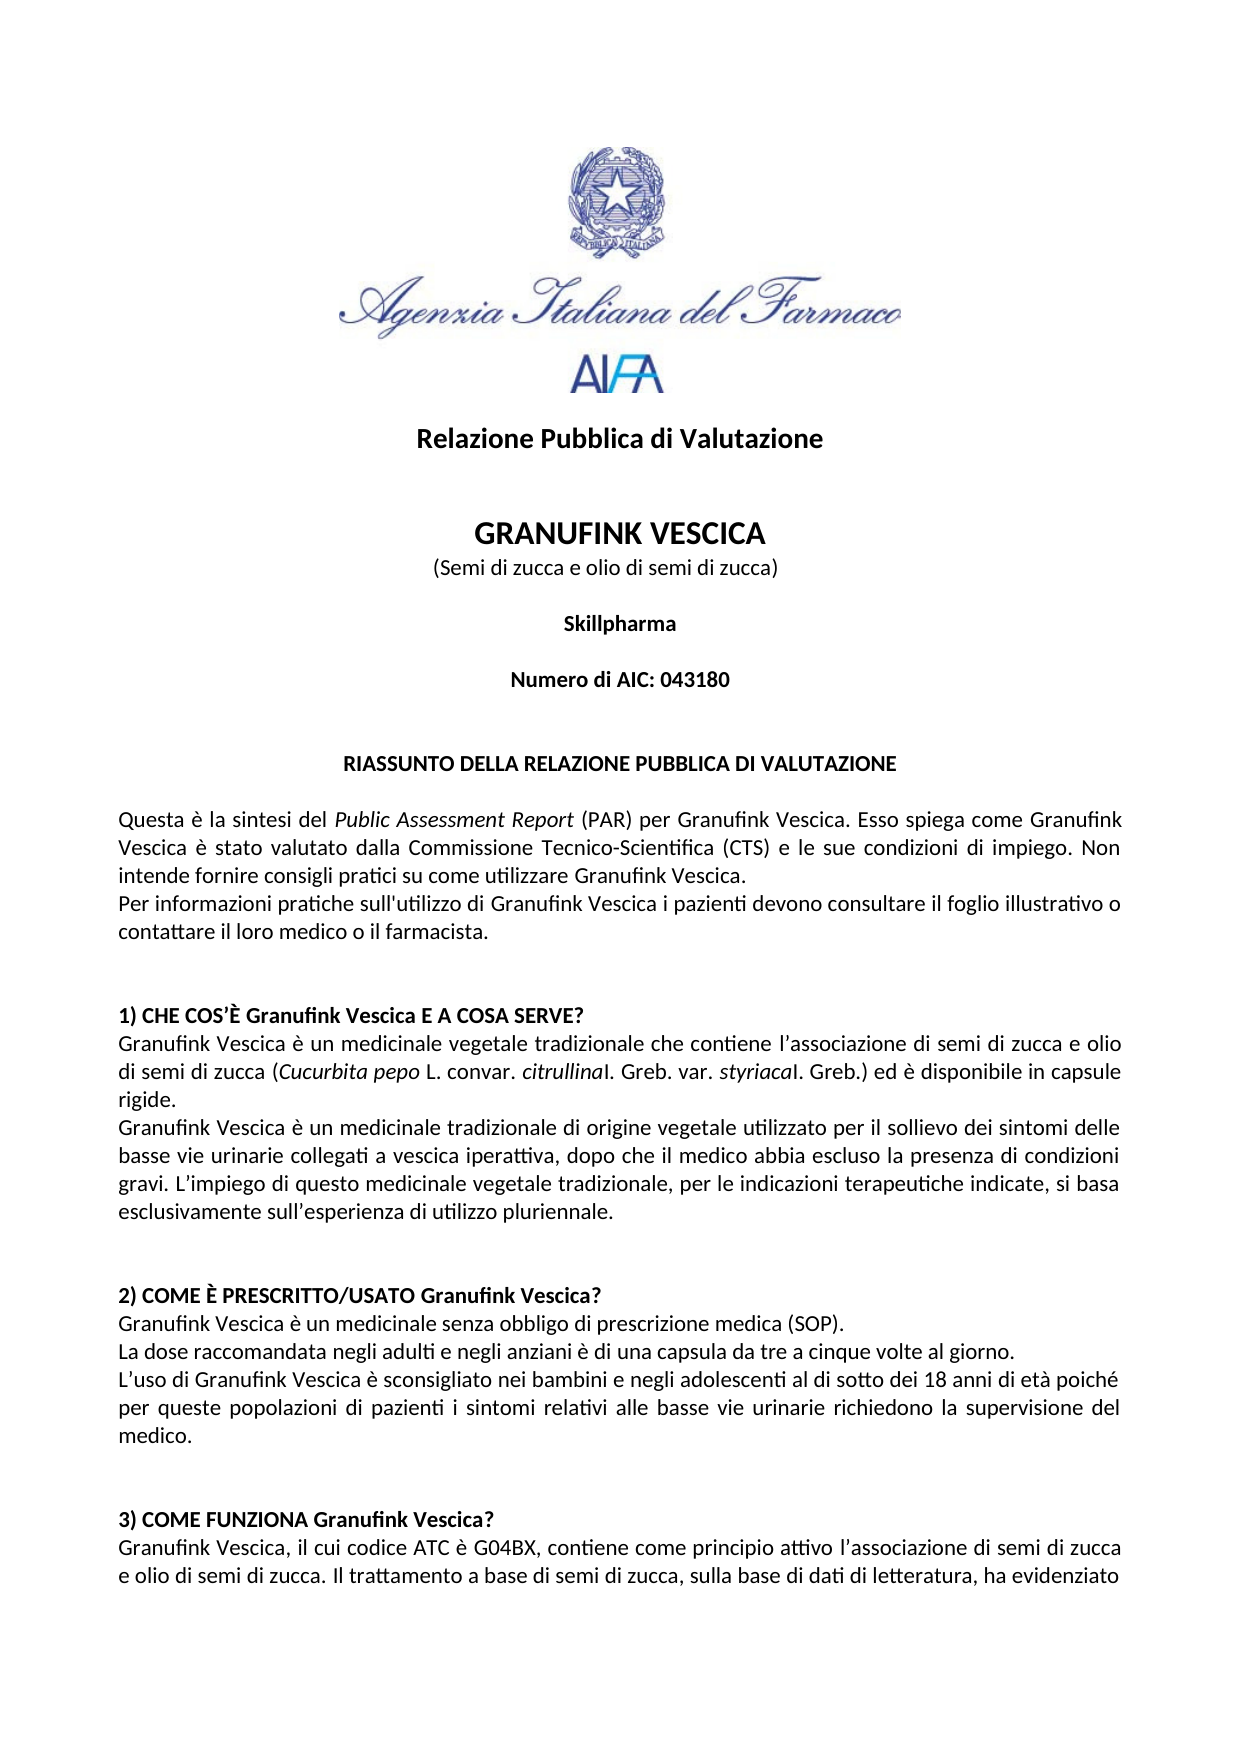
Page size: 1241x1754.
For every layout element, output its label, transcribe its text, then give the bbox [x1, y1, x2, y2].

text Per informazioni pratiche sull'utilizzo di Granufink Vescica i pazienti devono consultare il foglio illustrativo o contattare il loro medico o il farmacista. [118, 889, 1122, 945]
text Granufink Vescica è un medicinale tradizionale di origine vegetale utilizzato per il sollievo dei sintomi delle basse vie urinarie collegati a vescica iperattiva, dopo che il medico abbia escluso la presenza di condizioni gravi. L’impiego di questo medicinale vegetale tradizionale, per le indicazioni terapeutiche indicate, si basa esclusivamente sull’esperienza di utilizzo pluriennale. [118, 1113, 1122, 1225]
text Skillpharma [118, 609, 1122, 637]
text 1) CHE COS’È Granufink Vescica E A COSA SERVE? [118, 1001, 1122, 1029]
text Numero di AIC: 043180 [118, 665, 1122, 693]
text L’uso di Granufink Vescica è sconsigliato nei bambini e negli adolescenti al di sotto dei 18 anni di età poiché per queste popolazioni di pazienti i sintomi relativi alle basse vie urinarie richiedono la supervisione del medico. [118, 1365, 1122, 1449]
text Granufink Vescica è un medicinale senza obbligo di prescrizione medica (SOP). [118, 1309, 1122, 1337]
text La dose raccomandata negli adulti e negli anziani è di una capsula da tre a cinque volte al giorno. [118, 1337, 1122, 1365]
text Granufink Vescica è un medicinale vegetale tradizionale che contiene l’associazione di semi di zucca e olio di semi di zucca (Cucurbita pepo L. convar. citrullinaI. Greb. var. styriacaI. Greb.) ed è disponibile in capsule rigide. [118, 1029, 1122, 1113]
text 3) COME FUNZIONA Granufink Vescica? [118, 1505, 1122, 1533]
text GRANUFINK VESCICA [118, 512, 1122, 553]
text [118, 1533, 1122, 1589]
text 2) COME È PRESCRITTO/USATO Granufink Vescica? [118, 1281, 1122, 1309]
text Questa è la sintesi del Public Assessment Report (PAR) per Granufink Vescica. Esso spiega come Granufink Vescica è stato valutato dalla Commissione Tecnico-Scientifica (CTS) e le sue condizioni di impiego. Non intende fornire consigli pratici su come utilizzare Granufink Vescica. [118, 805, 1122, 889]
text Relazione Pubblica di Valutazione [118, 420, 1122, 456]
text (Semi di zucca e olio di semi di zucca) [118, 553, 1093, 581]
text RIASSUNTO DELLA RELAZIONE PUBBLICA DI VALUTAZIONE [118, 749, 1122, 777]
